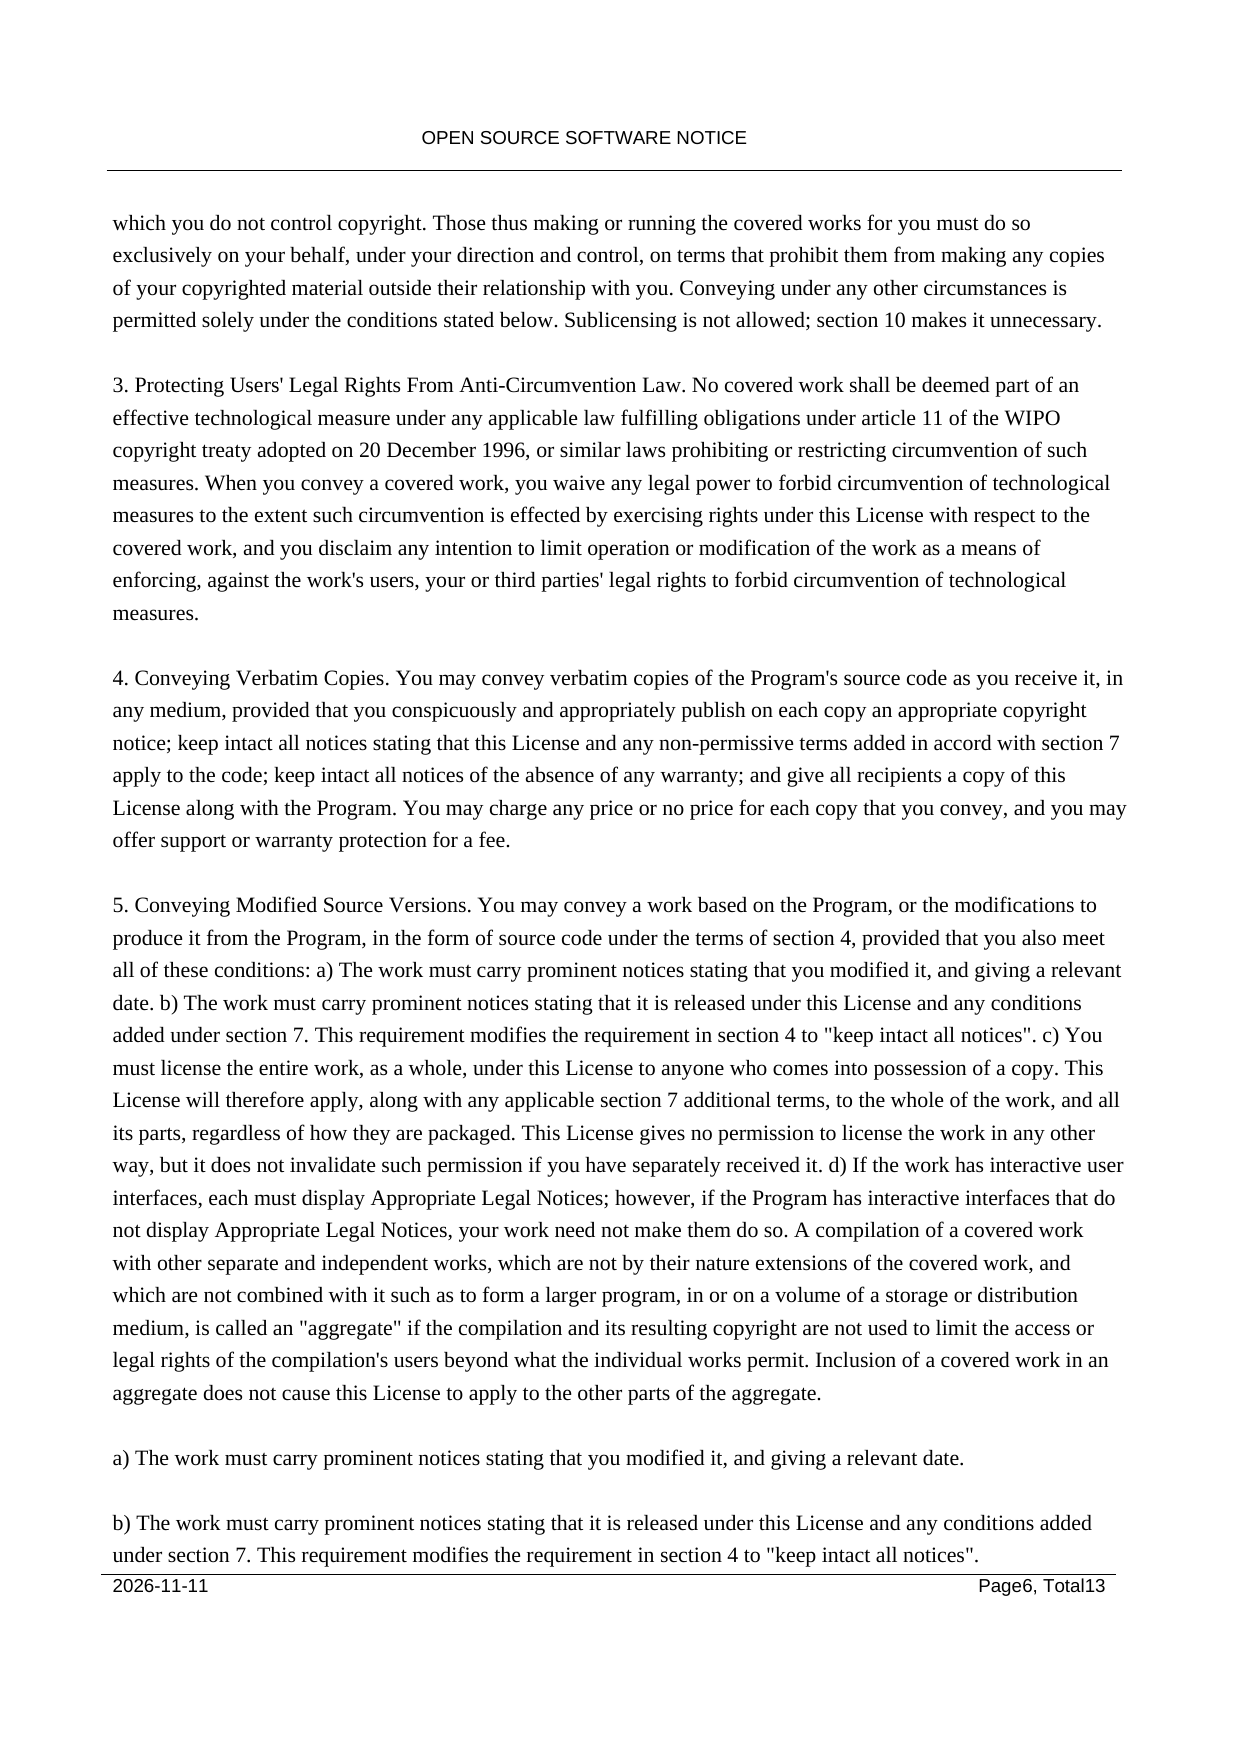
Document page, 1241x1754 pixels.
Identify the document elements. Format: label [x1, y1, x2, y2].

text [112, 206, 1128, 1571]
